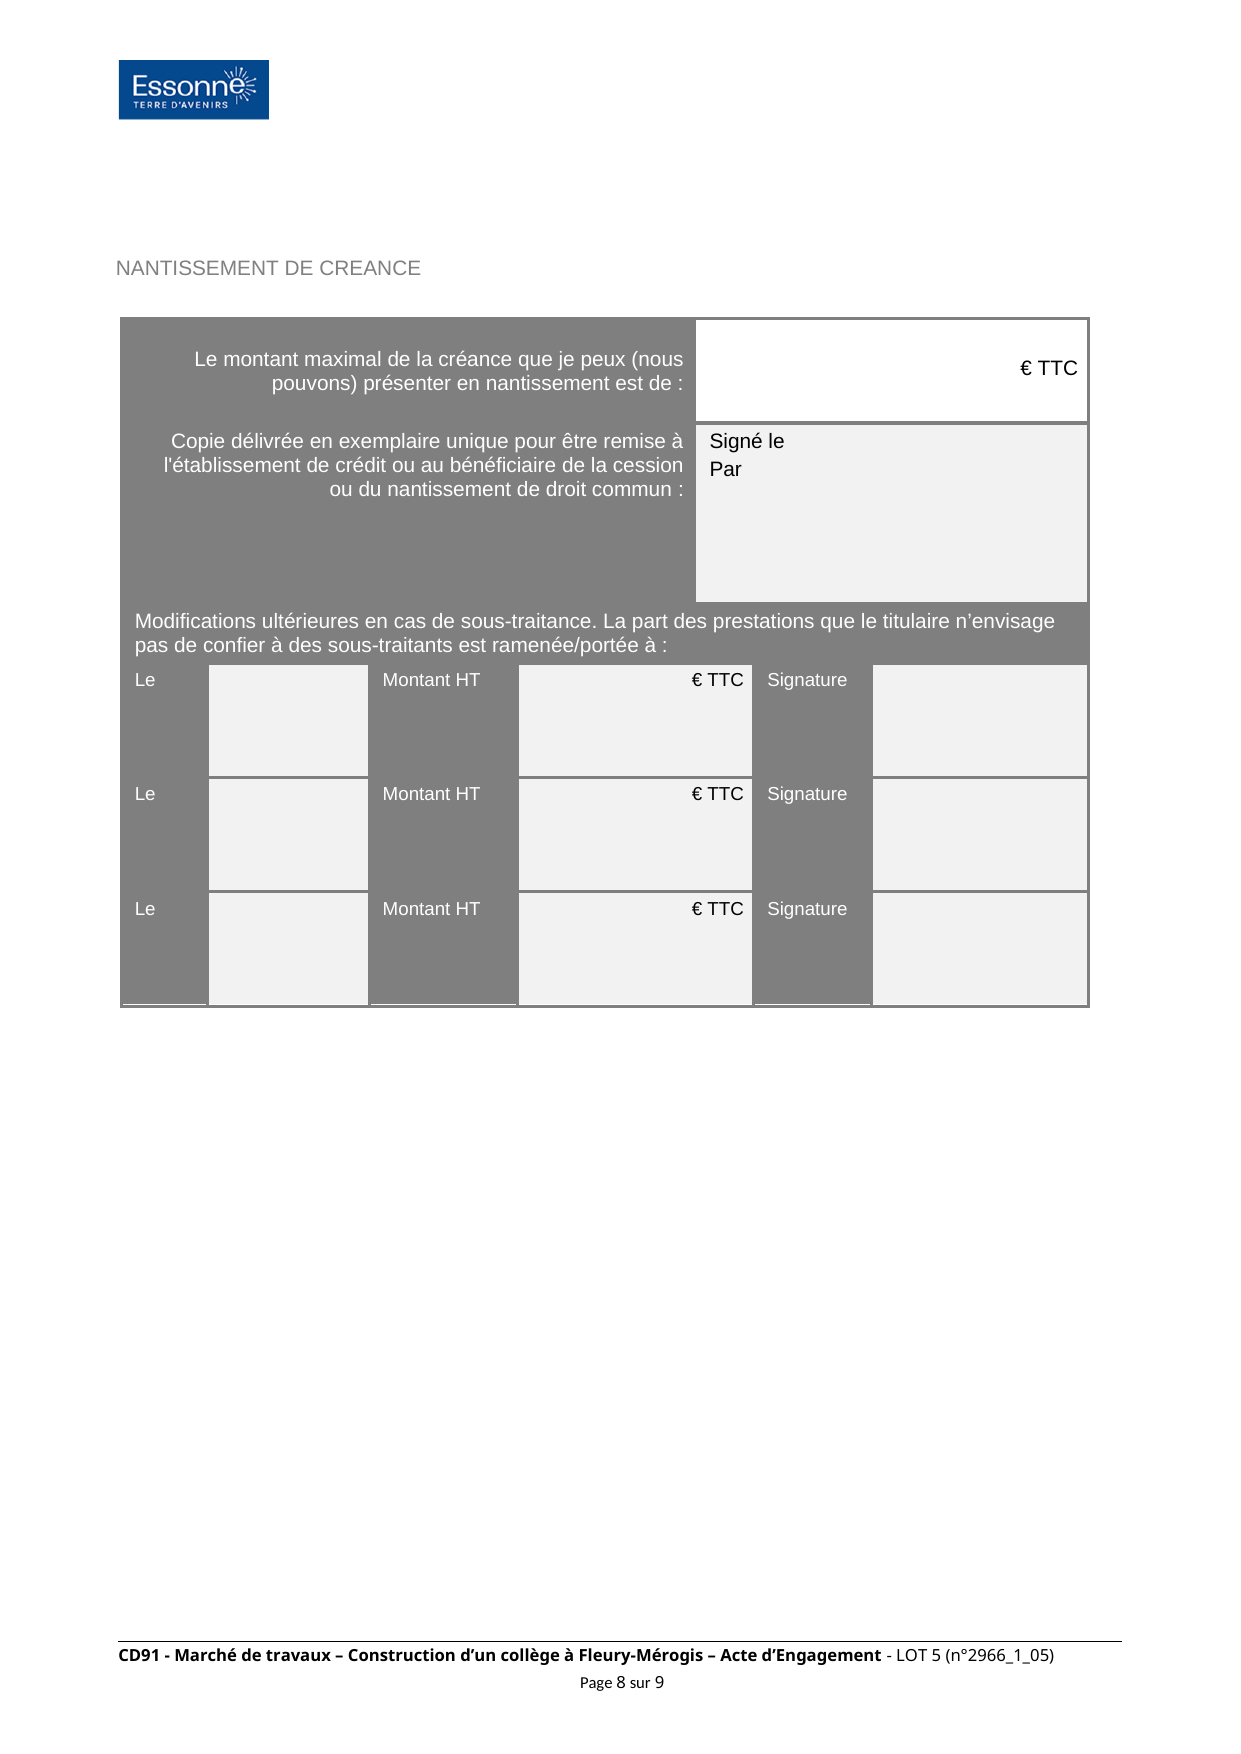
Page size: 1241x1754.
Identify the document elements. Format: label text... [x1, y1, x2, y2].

table_header Le montant maximal de la créance que je peux (nous pouvons) présenter en nantissement est de : [123, 320, 693, 421]
picture [118, 60, 269, 120]
table_cell [209, 779, 368, 890]
table_cell [209, 893, 368, 1004]
table_header € TTC [696, 320, 1087, 421]
text NANTISSEMENT DE CREANCE [116, 256, 1111, 280]
table_cell [873, 893, 1087, 1004]
table_cell Montant HT [371, 779, 516, 890]
table_cell [873, 779, 1087, 890]
table_cell € TTC [519, 665, 752, 776]
table_cell [209, 665, 368, 776]
table_cell Le [123, 779, 206, 890]
table_cell Montant HT [371, 893, 516, 1004]
table_cell Modifications ultérieures en cas de sous-traitance. La part des prestations que le titulaire n’envisage pas de confier à des sous-traitants est ramenée/portée à : [123, 605, 1087, 661]
table_cell Signature [755, 893, 870, 1004]
table_cell Signature [755, 665, 870, 776]
table_cell € TTC [519, 779, 752, 890]
table_cell Montant HT [371, 665, 516, 776]
table_cell Signé le Par [696, 425, 1087, 602]
table_cell Copie délivrée en exemplaire unique pour être remise à l'établissement de crédit ou au bénéficiaire de la cession ou du nantissement de droit commun : [123, 425, 693, 602]
table_cell Signature [755, 779, 870, 890]
table_cell Le [123, 893, 206, 1004]
table_cell € TTC [519, 893, 752, 1004]
table_cell [873, 665, 1087, 776]
table_cell Le [123, 665, 206, 776]
